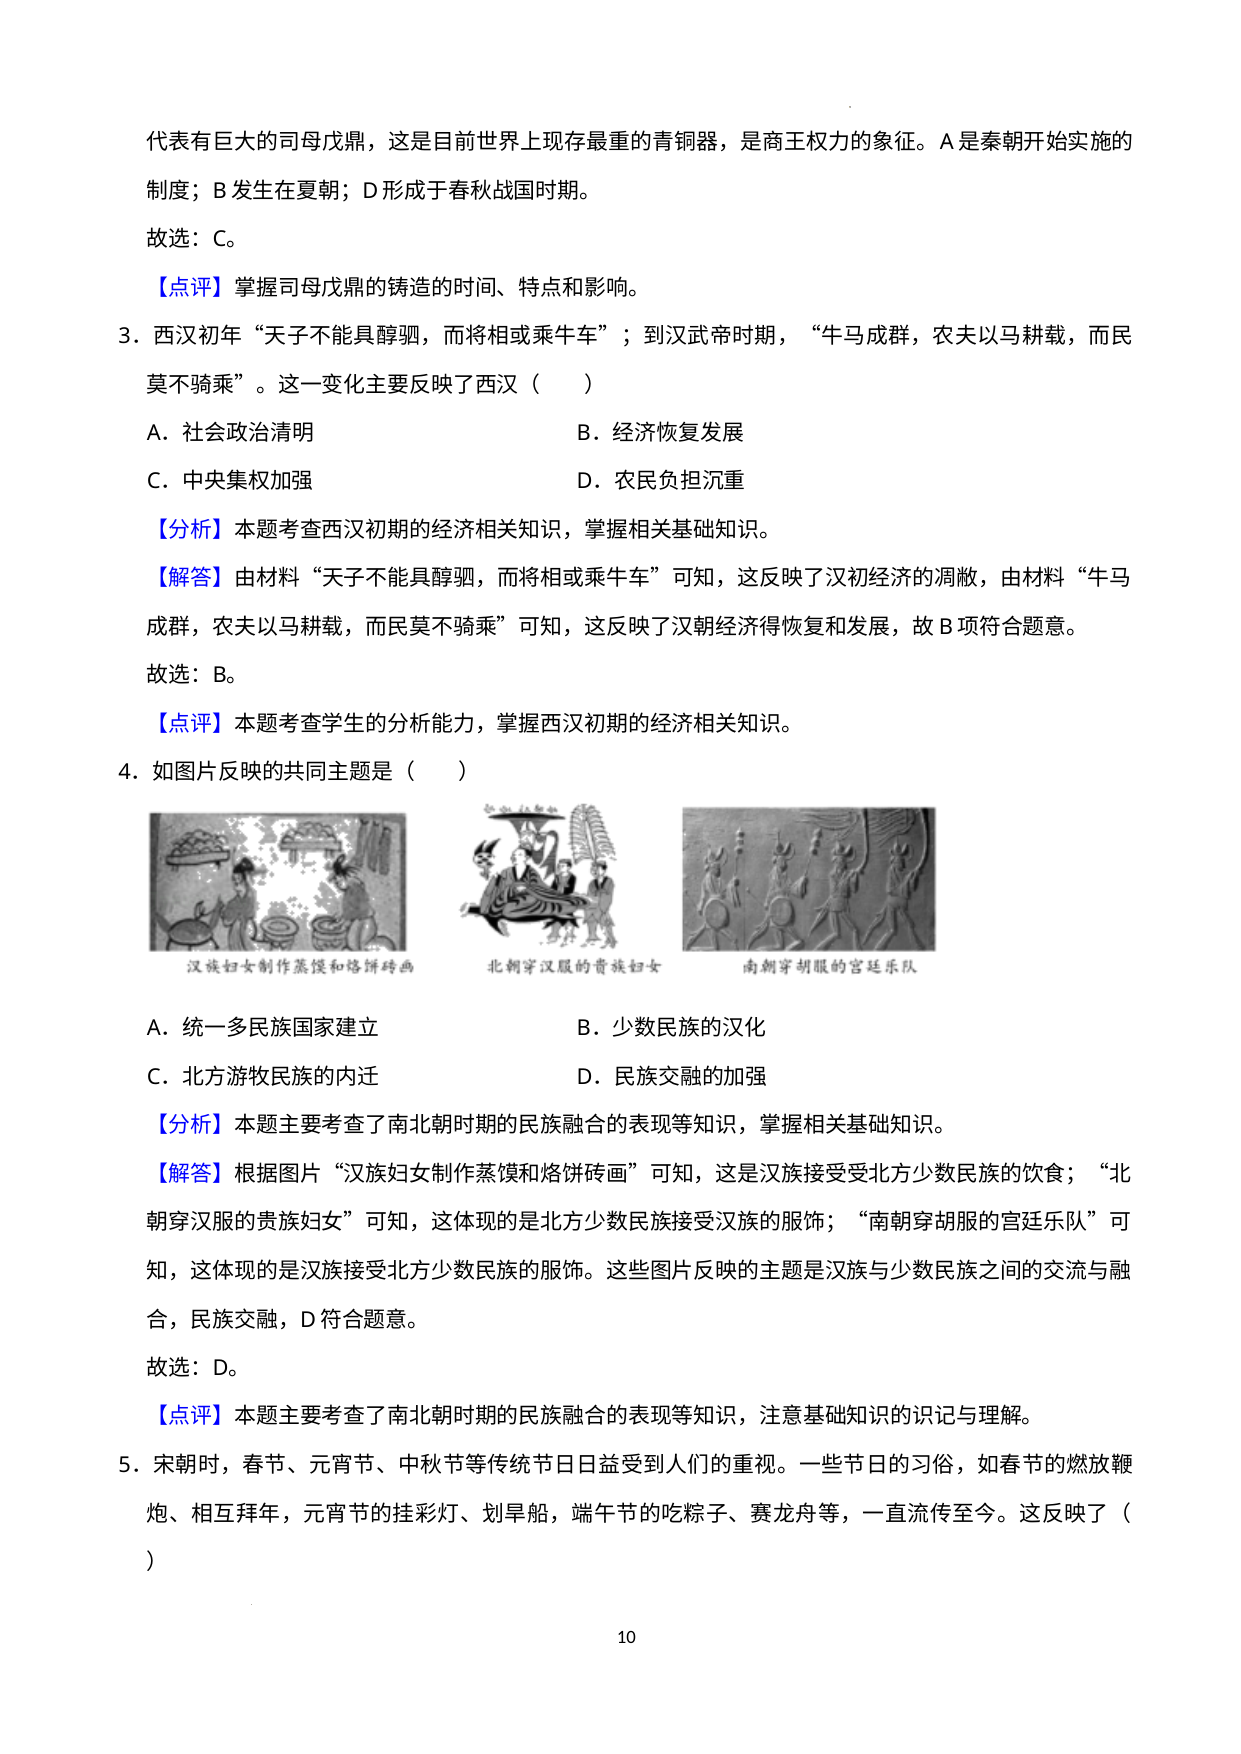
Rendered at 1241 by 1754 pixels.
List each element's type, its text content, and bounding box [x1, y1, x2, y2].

text 故选：D。 [147, 1350, 1134, 1382]
text A．统一多民族国家建立 B．少数民族的汉化 [118, 1010, 1134, 1043]
text 【分析】本题考查西汉初期的经济相关知识，掌握相关基础知识。 [147, 511, 1134, 544]
text 【点评】掌握司母戊鼎的铸造的时间、特点和影响。 [147, 269, 1134, 302]
text C．北方游牧民族的内迁 D．民族交融的加强 [118, 1058, 1134, 1091]
text 【点评】本题考查学生的分析能力，掌握西汉初期的经济相关知识。 [147, 705, 1134, 738]
picture [146, 801, 938, 977]
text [147, 124, 1134, 205]
text 【分析】本题主要考查了南北朝时期的民族融合的表现等知识，掌握相关基础知识。 [147, 1107, 1134, 1139]
text A．社会政治清明 B．经济恢复发展 [118, 415, 1134, 447]
text 【解答】由材料“天子不能具醇驷，而将相或乘牛车”可知，这反映了汉初经济的凋敝，由材料“牛马成群，农夫以马耕载，而民莫不骑乘”可知，这反映了汉朝经济得恢复和发展，故B项符合题意。 [147, 560, 1134, 641]
text 4．如图片反映的共同主题是（ ） [118, 753, 1134, 786]
text 故选：C。 [147, 221, 1134, 253]
text 故选：B。 [147, 657, 1134, 689]
text 【点评】本题主要考查了南北朝时期的民族融合的表现等知识，注意基础知识的识记与理解。 [147, 1398, 1134, 1431]
text 3．西汉初年“天子不能具醇驷，而将相或乘牛车”；到汉武帝时期，“牛马成群，农夫以马耕载，而民莫不骑乘”。这一变化主要反映了西汉（ ） [118, 318, 1134, 399]
text C．中央集权加强 D．农民负担沉重 [118, 463, 1134, 496]
text 【解答】根据图片“汉族妇女制作蒸馍和烙饼砖画”可知，这是汉族接受受北方少数民族的饮食；“北朝穿汉服的贵族妇女”可知，这体现的是北方少数民族接受汉族的服饰；“南朝穿胡服的宫廷乐队”可知，这体现的是汉族接受北方少数民族的服饰。这些图片反映的主题是汉族与少数民族之间的交流与融合，民族交融，D符合题意。 [147, 1155, 1134, 1334]
text 5．宋朝时，春节、元宵节、中秋节等传统节日日益受到人们的重视。一些节日的习俗，如春节的燃放鞭炮、相互拜年，元宵节的挂彩灯、划旱船，端午节的吃粽子、赛龙舟等，一直流传至今。这反映了（ ） [118, 1446, 1134, 1576]
